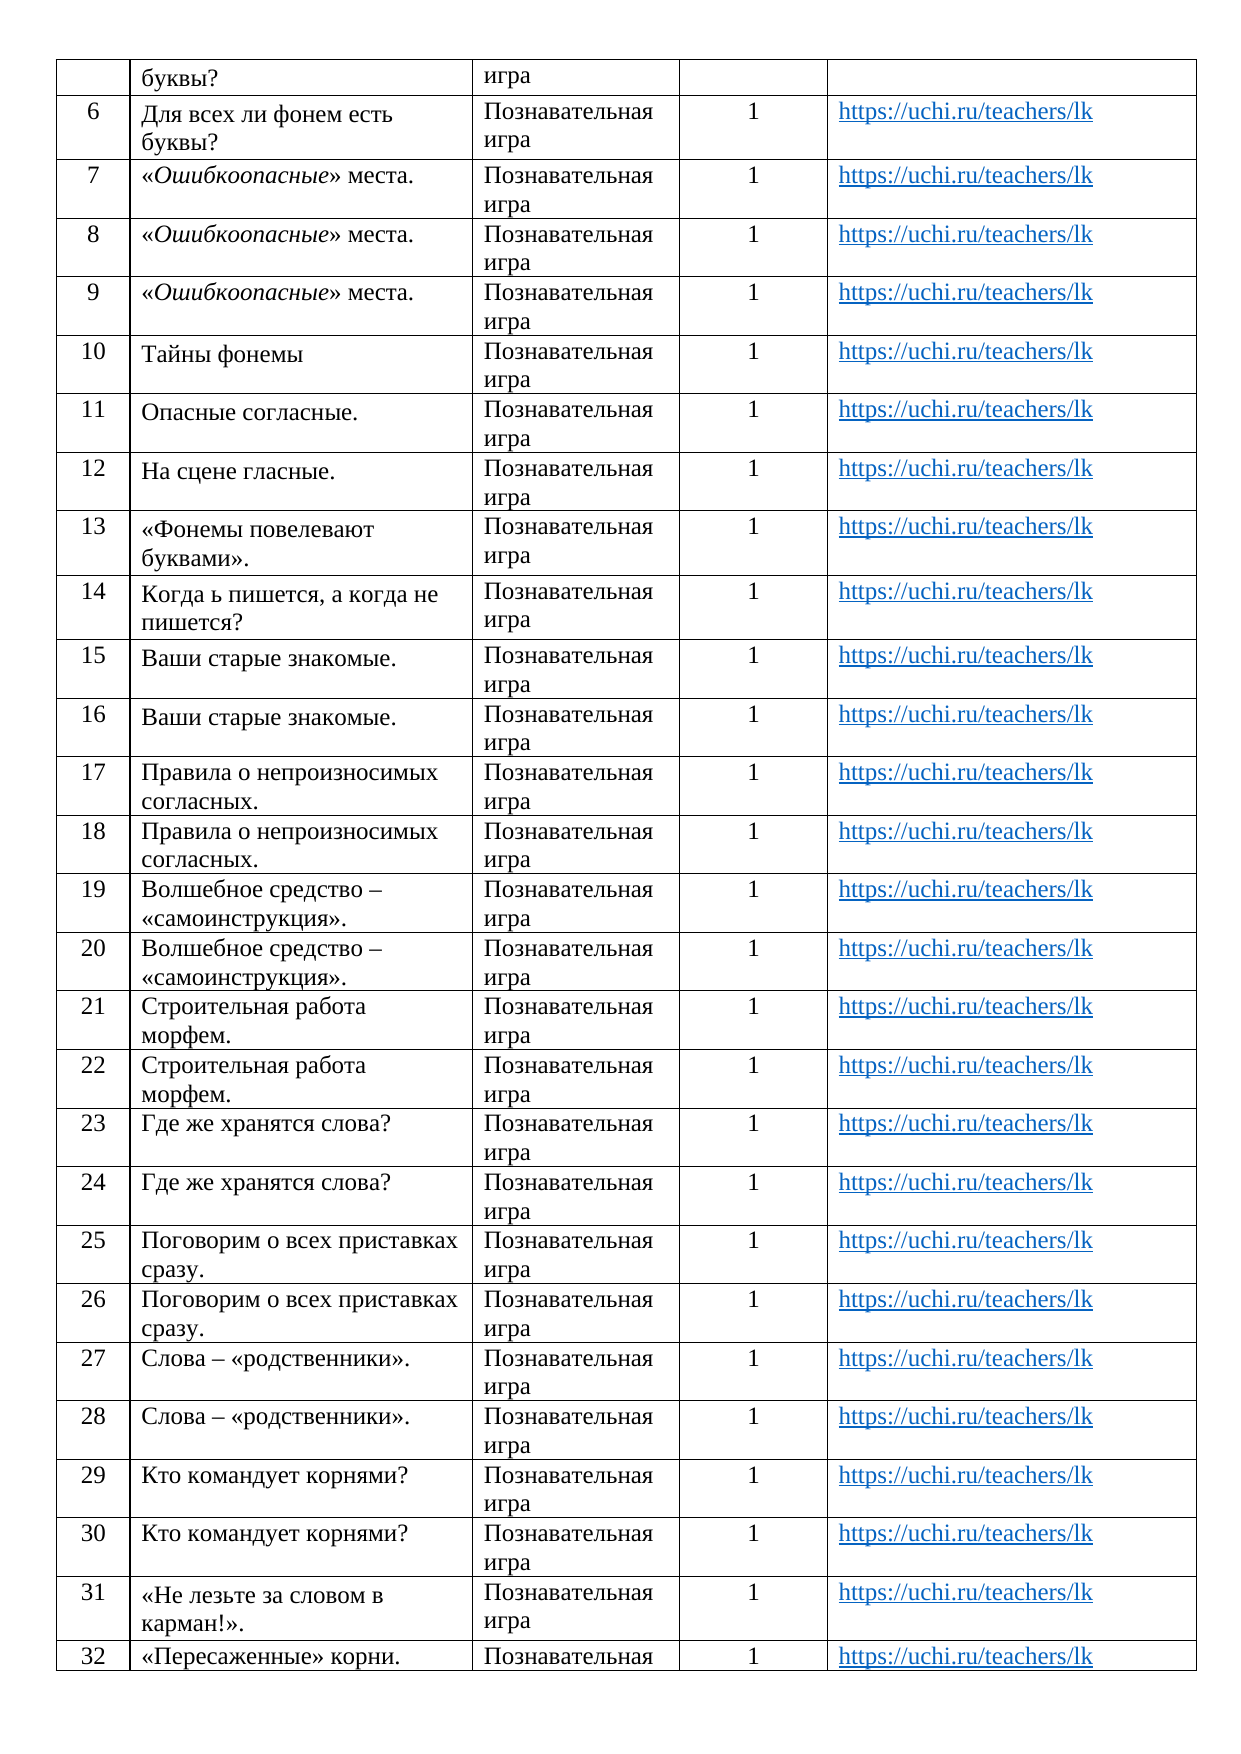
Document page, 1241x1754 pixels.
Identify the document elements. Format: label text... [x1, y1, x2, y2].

table_cell 12 [57, 453, 129, 510]
table_cell «Ошибкоопасные» места. [131, 160, 472, 218]
table_cell 1 [680, 874, 827, 932]
table_cell Опасные согласные. [131, 394, 472, 452]
table_cell 1 [680, 1577, 827, 1640]
table_cell Строительная работа морфем. [131, 1050, 472, 1107]
table_cell 20 [57, 933, 129, 990]
table_cell https://uchi.ru/teachers/lk [828, 394, 1196, 452]
table_cell 24 [57, 1167, 129, 1224]
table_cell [828, 96, 1196, 159]
table_cell Тайны фонемы [131, 336, 472, 393]
table_cell 14 [57, 576, 129, 639]
table_cell Познавательная игра [473, 1226, 679, 1283]
table_cell 1 [680, 219, 827, 276]
table_cell https://uchi.ru/teachers/lk [828, 160, 1196, 218]
table_cell Познавательная игра [473, 933, 679, 990]
table_cell 1 [680, 933, 827, 990]
table_cell 1 [680, 1050, 827, 1107]
table_cell Познавательная игра [473, 1343, 679, 1400]
table_cell 1 [680, 1167, 827, 1224]
table_cell https://uchi.ru/teachers/lk [828, 277, 1196, 335]
table_cell Познавательная игра [473, 757, 679, 815]
table_cell 1 [680, 1460, 827, 1517]
table_cell https://uchi.ru/teachers/lk [828, 1401, 1196, 1459]
table_cell Волшебное средство – «самоинструкция». [131, 933, 472, 990]
table_cell 28 [57, 1401, 129, 1459]
table_cell Слова – «родственники». [131, 1343, 472, 1400]
table_cell «Ошибкоопасные» места. [131, 219, 472, 276]
table_cell 7 [57, 160, 129, 218]
table_cell 29 [57, 1460, 129, 1517]
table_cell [828, 1577, 1196, 1640]
table_cell Познавательная игра [473, 1109, 679, 1166]
table_cell 17 [57, 757, 129, 815]
table_cell https://uchi.ru/teachers/lk [828, 453, 1196, 510]
table_cell Познавательная игра [473, 1577, 679, 1640]
table_cell 16 [57, 699, 129, 756]
table_cell Ваши старые знакомые. [131, 640, 472, 698]
table_cell 1 [680, 1343, 827, 1400]
table_cell Познавательная игра [473, 336, 679, 393]
table_cell https://uchi.ru/teachers/lk [828, 219, 1196, 276]
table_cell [828, 60, 1196, 95]
table_cell https://uchi.ru/teachers/lk [828, 1167, 1196, 1224]
table_cell 23 [57, 1109, 129, 1166]
table_cell 1 [680, 1641, 827, 1670]
table_cell https://uchi.ru/teachers/lk [828, 874, 1196, 932]
table_cell https://uchi.ru/teachers/lk [828, 991, 1196, 1049]
table_cell Познавательная игра [473, 576, 679, 639]
table_cell Познавательная игра [473, 874, 679, 932]
table_cell Познавательная игра [473, 453, 679, 510]
table_cell 22 [57, 1050, 129, 1107]
table_cell 1 [680, 576, 827, 639]
table_cell https://uchi.ru/teachers/lk [828, 1109, 1196, 1166]
table_cell 21 [57, 991, 129, 1049]
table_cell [828, 1641, 1196, 1670]
table_cell Поговорим о всех приставках сразу. [131, 1284, 472, 1342]
table_cell Познавательная игра [473, 394, 679, 452]
table_cell 6 [57, 96, 129, 159]
table_cell На сцене гласные. [131, 453, 472, 510]
table_cell 1 [680, 277, 827, 335]
table_cell https://uchi.ru/teachers/lk [828, 336, 1196, 393]
table_cell Волшебное средство – «самоинструкция». [131, 874, 472, 932]
table_cell «Фонемы повелевают буквами». [131, 511, 472, 575]
table_cell Познавательная игра [473, 160, 679, 218]
table_cell 15 [57, 640, 129, 698]
table_cell Где же хранятся слова? [131, 1167, 472, 1224]
table_cell Познавательная игра [473, 1050, 679, 1107]
table_cell 1 [680, 757, 827, 815]
table_cell 19 [57, 874, 129, 932]
table_cell https://uchi.ru/teachers/lk [828, 576, 1196, 639]
table_cell 1 [680, 816, 827, 873]
table_cell Познавательная игра [473, 1460, 679, 1517]
table_cell 27 [57, 1343, 129, 1400]
table_cell 18 [57, 816, 129, 873]
table_cell 13 [57, 511, 129, 575]
table_cell 1 [680, 60, 827, 95]
table_cell https://uchi.ru/teachers/lk [828, 1518, 1196, 1576]
table_cell Где же хранятся слова? [131, 1109, 472, 1166]
table_cell 1 [680, 1109, 827, 1166]
table_cell 30 [57, 1518, 129, 1576]
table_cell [131, 60, 472, 95]
table_cell Правила о непроизносимых согласных. [131, 816, 472, 873]
table_cell https://uchi.ru/teachers/lk [828, 816, 1196, 873]
table_cell 32 [57, 1641, 129, 1670]
table_cell https://uchi.ru/teachers/lk [828, 1284, 1196, 1342]
table_cell Кто командует корнями? [131, 1460, 472, 1517]
table_cell https://uchi.ru/teachers/lk [828, 640, 1196, 698]
table_cell 1 [680, 1401, 827, 1459]
table_cell 25 [57, 1226, 129, 1283]
table_cell Правила о непроизносимых согласных. [131, 757, 472, 815]
table_cell Познавательная игра [473, 640, 679, 698]
table_cell 11 [57, 394, 129, 452]
table_cell Кто командует корнями? [131, 1518, 472, 1576]
table_cell Познавательная игра [473, 699, 679, 756]
table_cell 26 [57, 1284, 129, 1342]
table_cell https://uchi.ru/teachers/lk [828, 1343, 1196, 1400]
table_cell https://uchi.ru/teachers/lk [828, 757, 1196, 815]
table_cell Познавательная игра [473, 219, 679, 276]
table_cell https://uchi.ru/teachers/lk [828, 699, 1196, 756]
table_cell 1 [680, 394, 827, 452]
table_cell 1 [680, 1284, 827, 1342]
table_cell 31 [57, 1577, 129, 1640]
table_cell Познавательная игра [473, 511, 679, 575]
table_cell Строительная работа морфем. [131, 991, 472, 1049]
table_cell 10 [57, 336, 129, 393]
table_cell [131, 1641, 472, 1670]
table_cell 1 [680, 96, 827, 159]
table_cell https://uchi.ru/teachers/lk [828, 933, 1196, 990]
table_cell 1 [680, 991, 827, 1049]
table_cell 1 [680, 699, 827, 756]
table_cell 5 [57, 60, 129, 95]
table_cell https://uchi.ru/teachers/lk [828, 1460, 1196, 1517]
table_cell 1 [680, 511, 827, 575]
table_cell 1 [680, 160, 827, 218]
table_cell Поговорим о всех приставках сразу. [131, 1226, 472, 1283]
table_cell Познавательная игра [473, 1167, 679, 1224]
table_cell 1 [680, 640, 827, 698]
table_cell Слова – «родственники». [131, 1401, 472, 1459]
table_cell 9 [57, 277, 129, 335]
table_cell https://uchi.ru/teachers/lk [828, 1226, 1196, 1283]
table_cell 1 [680, 1518, 827, 1576]
table_cell 1 [680, 1226, 827, 1283]
table_cell Познавательная игра [473, 96, 679, 159]
table_cell Познавательная игра [473, 1401, 679, 1459]
table_cell 1 [680, 453, 827, 510]
table_cell «Ошибкоопасные» места. [131, 277, 472, 335]
table_cell Когда ь пишется, а когда не пишется? [131, 576, 472, 639]
table_cell 1 [680, 336, 827, 393]
table_cell Познавательная игра [473, 1284, 679, 1342]
table_cell https://uchi.ru/teachers/lk [828, 511, 1196, 575]
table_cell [131, 96, 472, 159]
table_cell Познавательная игра [473, 1518, 679, 1576]
table_cell Познавательная игра [473, 816, 679, 873]
table_cell 8 [57, 219, 129, 276]
table_cell Ваши старые знакомые. [131, 699, 472, 756]
table_cell https://uchi.ru/teachers/lk [828, 1050, 1196, 1107]
table_cell «Не лезьте за словом в карман!». [131, 1577, 472, 1640]
table_cell Познавательная игра [473, 60, 679, 95]
table_cell Познавательная игра [473, 991, 679, 1049]
table_cell Познавательная игра [473, 277, 679, 335]
table_cell Познавательная игра [473, 1641, 679, 1670]
